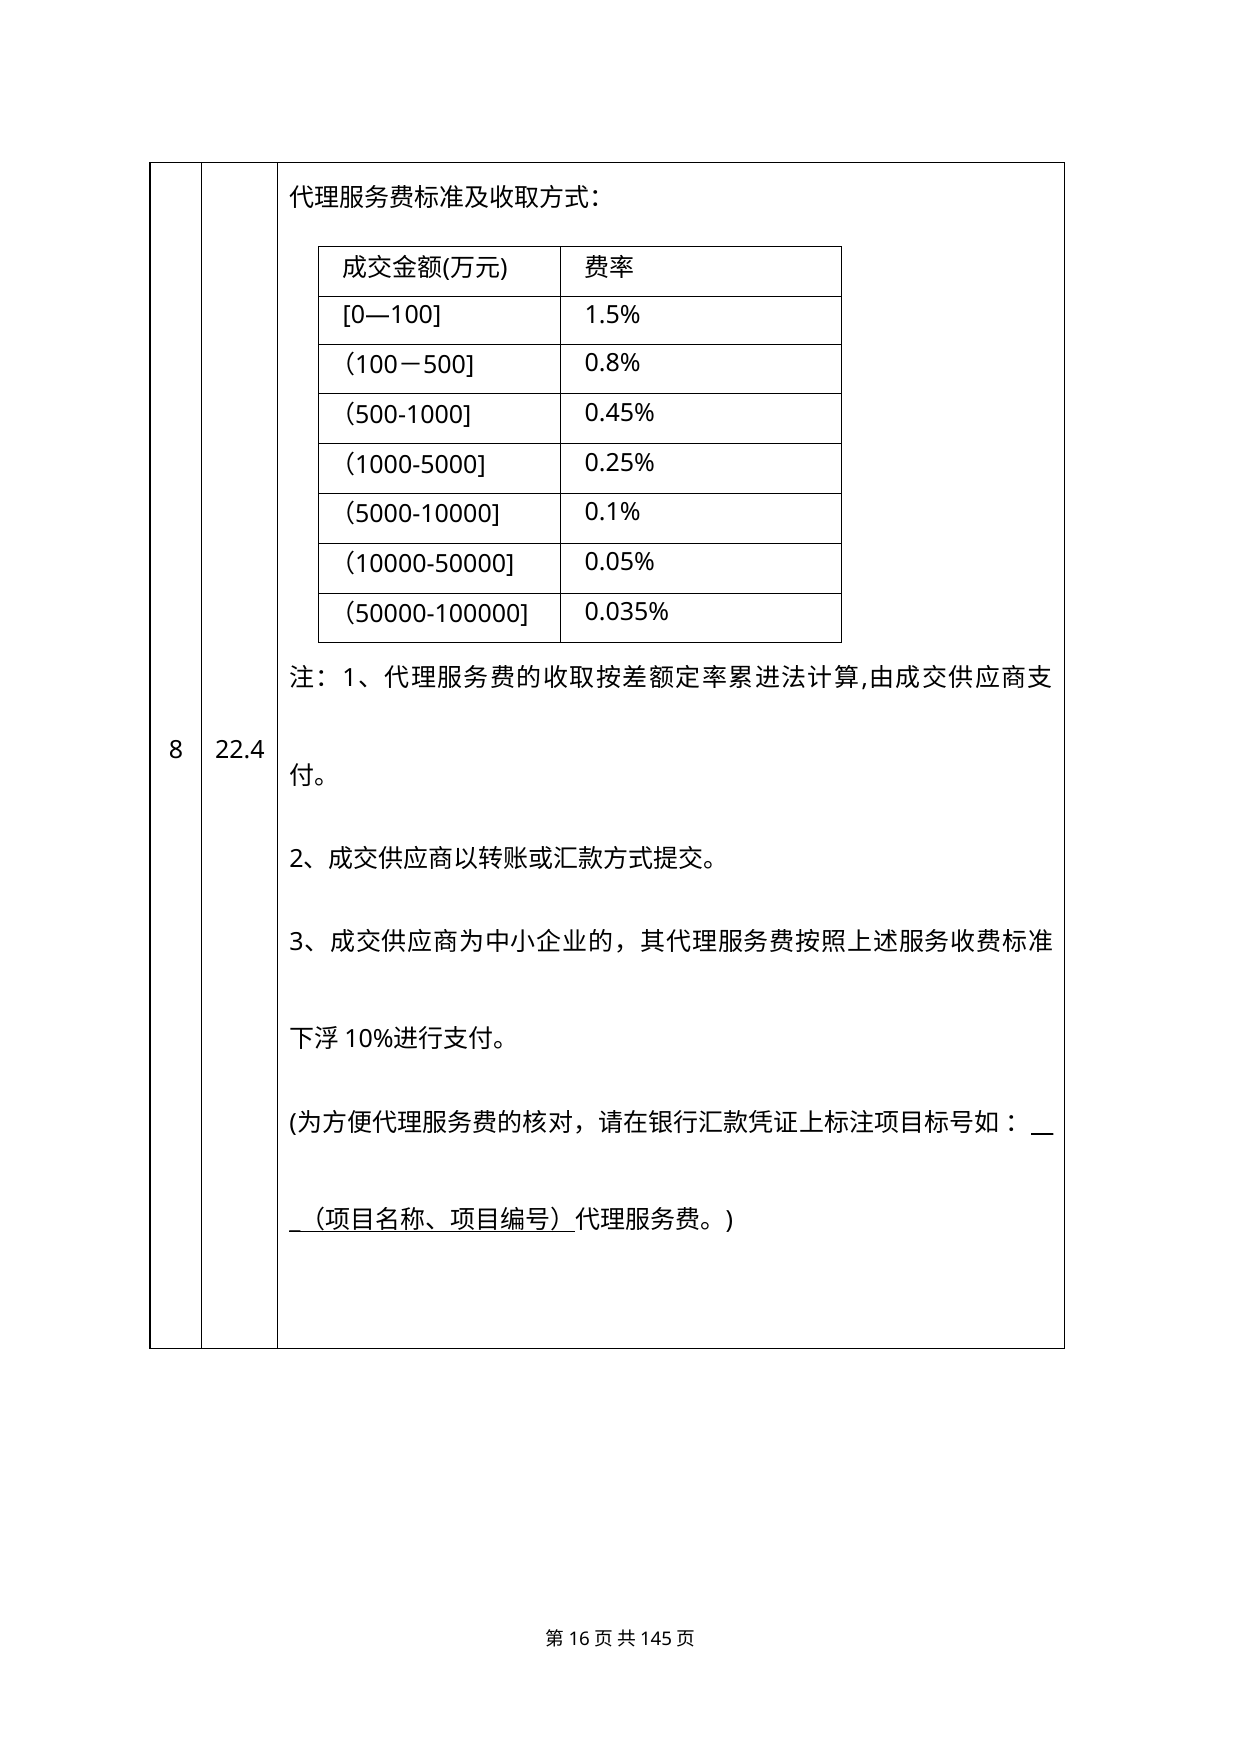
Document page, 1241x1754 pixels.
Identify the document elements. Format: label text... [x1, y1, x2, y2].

table_cell 22.4 [202, 163, 277, 1348]
table_cell 8 [151, 163, 201, 1348]
table_cell 代理服务费标准及收取方式： 注：1、代理服务费的收取按差额定率累进法计算,由成交供应商支付。 2、成交供应商以转账或汇款方式提交。 3、成交供应商为中小企业的，其代理服务费按照上述服务收费标准下浮10%进行支付。 (为方便代理服务费的核对，请在银行汇款凭证上标注项目标号如 ：___（项目名称、项目编号）代理服务费。) [278, 163, 1064, 1348]
